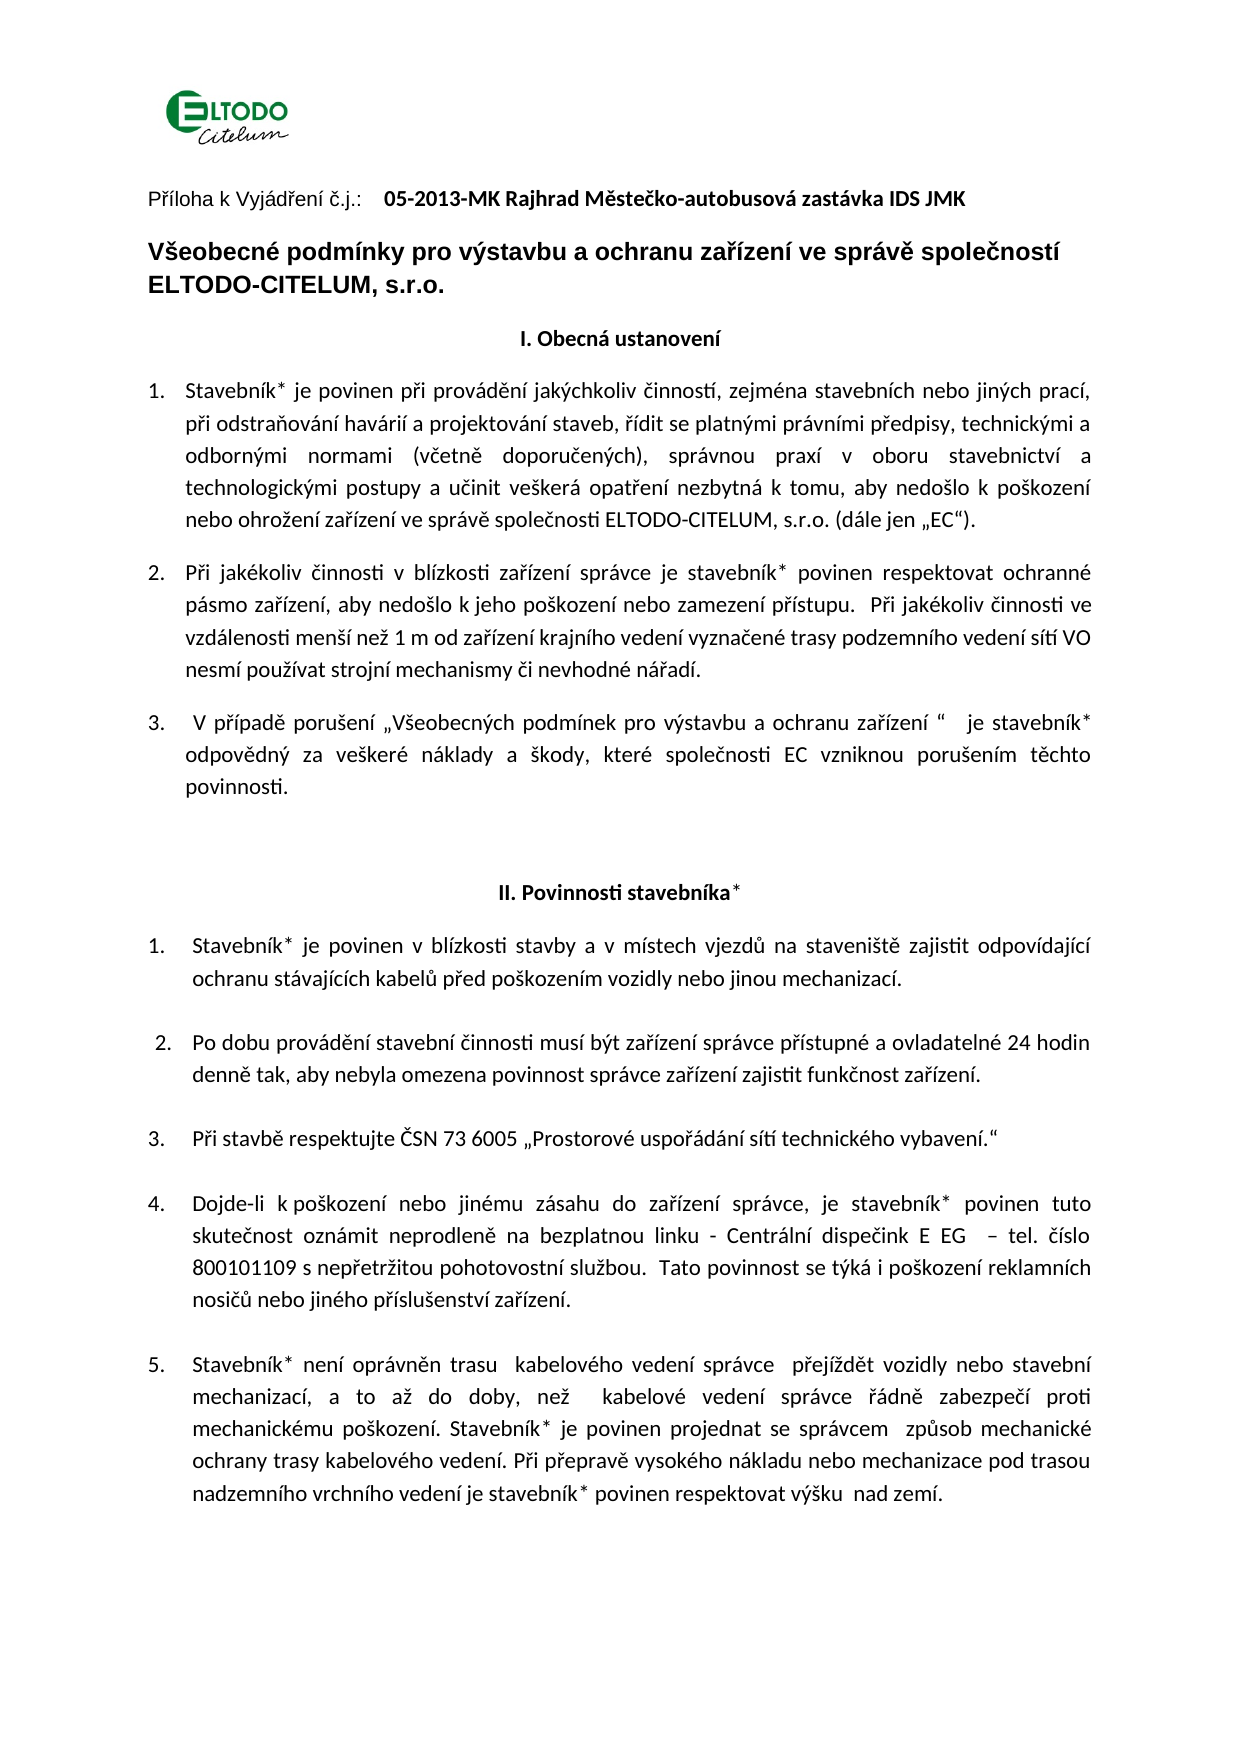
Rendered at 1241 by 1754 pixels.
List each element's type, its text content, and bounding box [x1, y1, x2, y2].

list Dojde-li k poškození nebo jinému zásahu do zařízení správce, je stavebník* povinen tuto skutečnost oznámit neprodleně na bezplatnou linku - Centrální dispečink E EG – tel. číslo 800101109 s nepřetržitou pohotovostní službou. Tato povinnost se týká i poškození reklamních nosičů nebo jiného příslušenství zařízení. [148, 1189, 1093, 1313]
list Při stavbě respektujte ČSN 73 6005 „Prostorové uspořádání sítí technického vybavení.“ [148, 1124, 1093, 1153]
list Stavebník* je povinen v blízkosti stavby a v místech vjezdů na staveniště zajistit odpovídající ochranu stávajících kabelů před poškozením vozidly nebo jinou mechanizací. [148, 931, 1093, 992]
list Při jakékoliv činnosti v blízkosti zařízení správce je stavebník* povinen respektovat ochranné pásmo zařízení, aby nedošlo k jeho poškození nebo zamezení přístupu. Při jakékoliv činnosti ve vzdálenosti menší než 1 m od zařízení krajního vedení vyznačené trasy podzemního vedení sítí VO nesmí používat strojní mechanismy či nevhodné nářadí. [148, 558, 1093, 683]
list V případě porušení „Všeobecných podmínek pro výstavbu a ochranu zařízení “ je stavebník* odpovědný za veškeré náklady a škody, které společnosti EC vzniknou porušením těchto povinnosti. [148, 708, 1093, 800]
text I. Obecná ustanovení [148, 324, 1093, 352]
list Stavebník* je povinen při provádění jakýchkoliv činností, zejména stavebních nebo jiných prací, při odstraňování havárií a projektování staveb, řídit se platnými právními předpisy, technickými a odbornými normami (včetně doporučených), správnou praxí v oboru stavebnictví a technologickými postupy a učinit veškerá opatření nezbytná k tomu, aby nedošlo k poškození nebo ohrožení zařízení ve správě společnosti ELTODO-CITELUM, s.r.o. (dále jen „EC“). [148, 377, 1093, 533]
text II. Povinnosti stavebníka* [148, 878, 1093, 906]
text Všeobecné podmínky pro výstavbu a ochranu zařízení ve správě společností ELTODO-CITELUM, s.r.o. [148, 237, 1093, 298]
list Po dobu provádění stavební činnosti musí být zařízení správce přístupné a ovladatelné 24 hodin denně tak, aby nebyla omezena povinnost správce zařízení zajistit funkčnost zařízení. [154, 1028, 1093, 1088]
list Stavebník* není oprávněn trasu kabelového vedení správce přejíždět vozidly nebo stavební mechanizací, a to až do doby, než kabelové vedení správce řádně zabezpečí proti mechanickému poškození. Stavebník* je povinen projednat se správcem způsob mechanické ochrany trasy kabelového vedení. Při přepravě vysokého nákladu nebo mechanizace pod trasou nadzemního vrchního vedení je stavebník* povinen respektovat výšku nad zemí. [148, 1350, 1093, 1507]
picture [147, 73, 307, 160]
